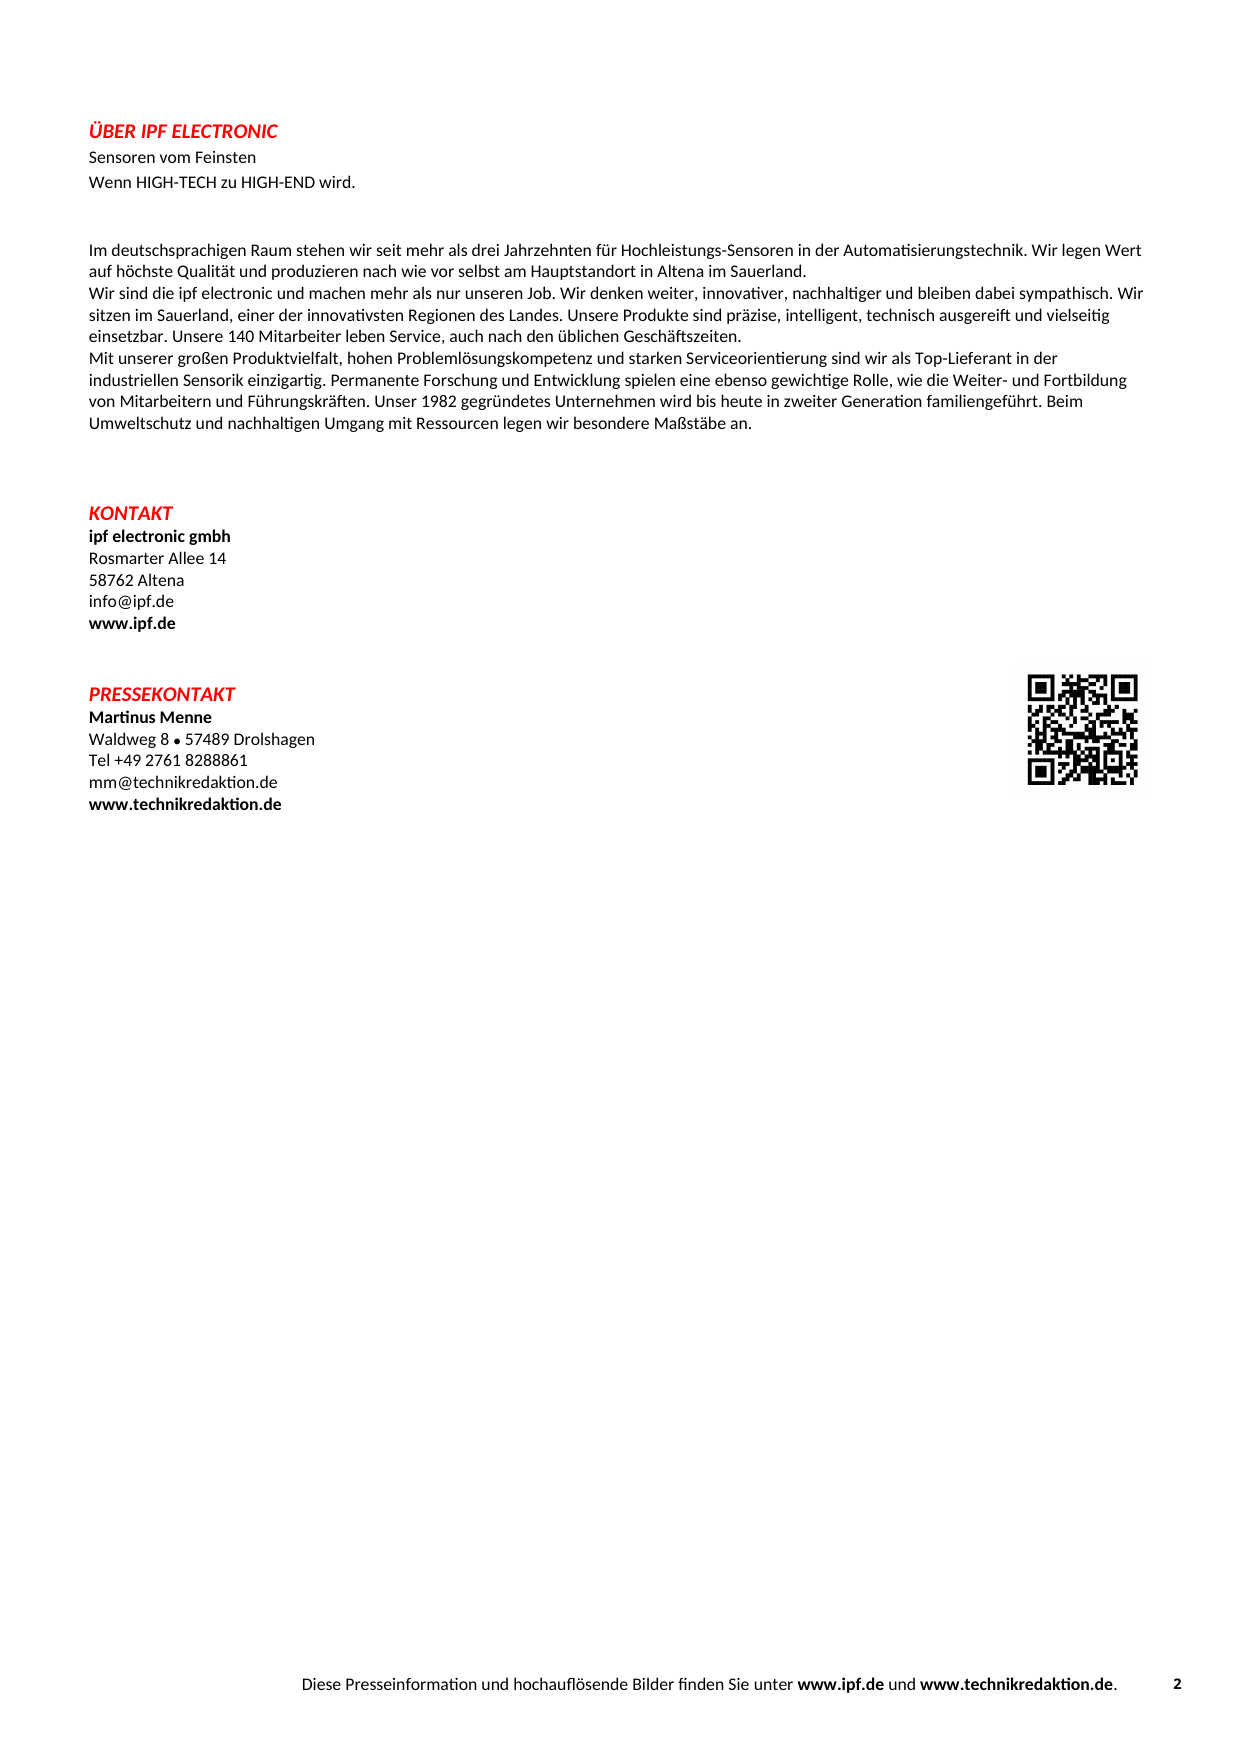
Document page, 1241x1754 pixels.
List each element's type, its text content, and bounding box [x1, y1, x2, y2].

text PRESSEKONTAKT [89, 681, 1152, 706]
text Martinus Menne [89, 706, 1152, 728]
text Wenn HIGH-TECH zu HIGH-END wird. [89, 168, 1152, 193]
text KONTAKT [89, 500, 1152, 525]
text Im deutschsprachigen Raum stehen wir seit mehr als drei Jahrzehnten für Hochleistungs-Sensoren in der Automatisierungstechnik. Wir legen Wert auf höchste Qualität und produzieren nach wie vor selbst am Hauptstandort in Altena im Sauerland. [89, 239, 1152, 282]
text Waldweg 8 ● 57489 Drolshagen [89, 728, 1152, 749]
text www.technikredaktion.de [89, 793, 1152, 814]
text Mit unserer großen Produktvielfalt, hohen Problemlösungskompetenz und starken Serviceorientierung sind wir als Top-Lieferant in der industriellen Sensorik einzigartig. Permanente Forschung und Entwicklung spielen eine ebenso gewichtige Rolle, wie die Weiter- und Fortbildung von Mitarbeitern und Führungskräften. Unser 1982 gegründetes Unternehmen wird bis heute in zweiter Generation familiengeführt. Beim Umweltschutz und nachhaltigen Umgang mit Ressourcen legen wir besondere Maßstäbe an. [89, 347, 1152, 434]
text Tel +49 2761 8288861 [89, 749, 1152, 771]
text info@ipf.de [89, 590, 1152, 612]
text Wir sind die ipf electronic und machen mehr als nur unseren Job. Wir denken weiter, innovativer, nachhaltiger und bleiben dabei sympathisch. Wir sitzen im Sauerland, einer der innovativsten Regionen des Landes. Unsere Produkte sind präzise, intelligent, technisch ausgereift und vielseitig einsetzbar. Unsere 140 Mitarbeiter leben Service, auch nach den üblichen Geschäftszeiten. [89, 282, 1152, 347]
text ÜBER IPF ELECTRONIC [89, 118, 1152, 143]
text www.ipf.de [89, 612, 1152, 634]
text 58762 Altena [89, 569, 1152, 590]
text Rosmarter Allee 14 [89, 547, 1152, 569]
text ipf electronic gmbh [89, 525, 1152, 547]
text mm@technikredaktion.de [89, 771, 1152, 793]
picture [1013, 662, 1152, 681]
text Sensoren vom Feinsten [89, 143, 1152, 168]
